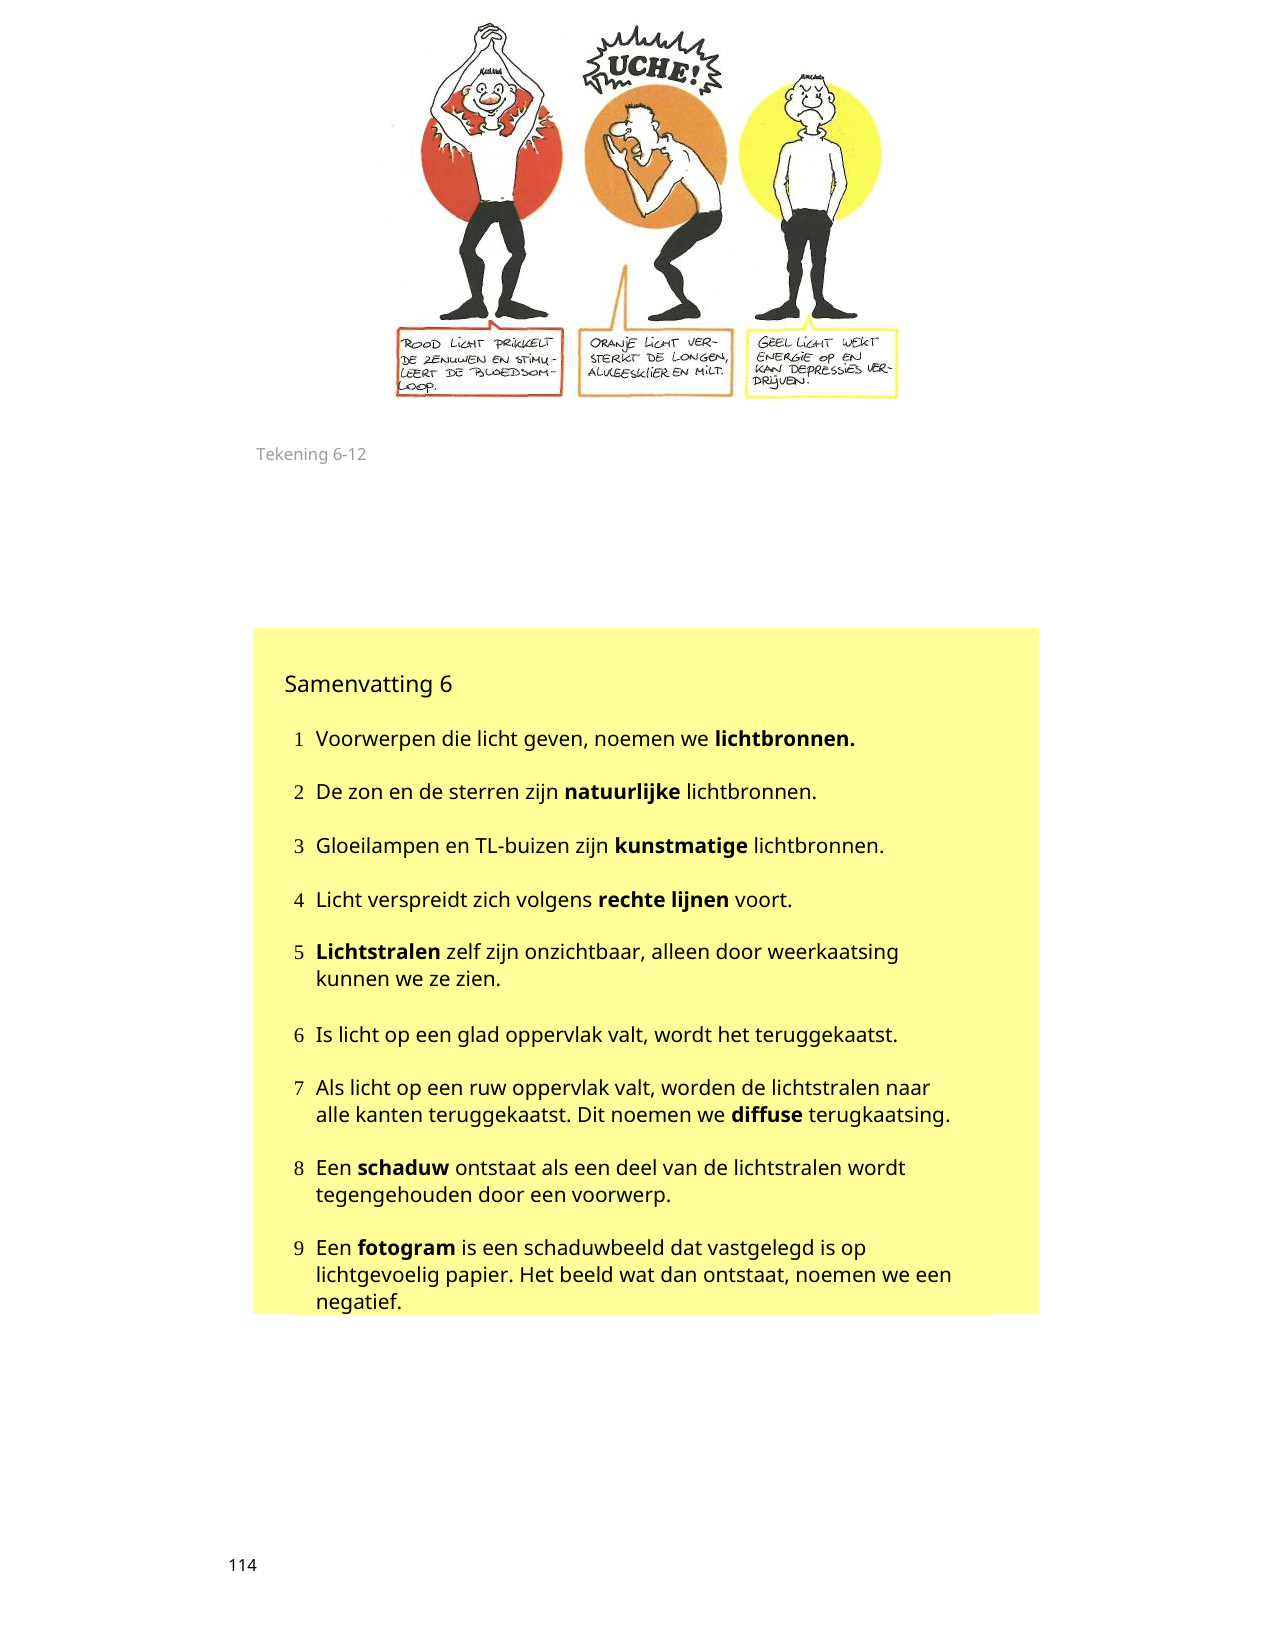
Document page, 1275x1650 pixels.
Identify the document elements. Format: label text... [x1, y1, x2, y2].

text Samenvatting 6 [282, 668, 989, 699]
list Een schaduw ontstaat als een deel van de lichtstralen wordt tegengehouden door een voorwerp. [293, 1154, 947, 1208]
list Is licht op een glad oppervlak valt, wordt het teruggekaatst. [293, 1020, 989, 1048]
list De zon en de sterren zijn natuurlijke lichtbronnen. [293, 757, 989, 810]
list Als licht op een ruw oppervlak valt, worden de lichtstralen naar alle kanten teruggekaatst. Dit noemen we diffuse terugkaatsing. [293, 1073, 989, 1128]
list Licht verspreidt zich volgens rechte lijnen voort. [293, 864, 989, 918]
list Een fotogram is een schaduwbeeld dat vastgelegd is op lichtgevoelig papier. Het beeld wat dan ontstaat, noemen we een negatief. [293, 1234, 989, 1315]
picture [377, 16, 912, 402]
list Gloeilampen en TL-buizen zijn kunstmatige lichtbronnen. [293, 810, 989, 864]
list Voorwerpen die licht geven, noemen we lichtbronnen. [293, 703, 989, 757]
list Lichtstralen zelf zijn onzichtbaar, alleen door weerkaatsing kunnen we ze zien. [293, 938, 947, 992]
text Tekening 6-12 [256, 443, 899, 466]
